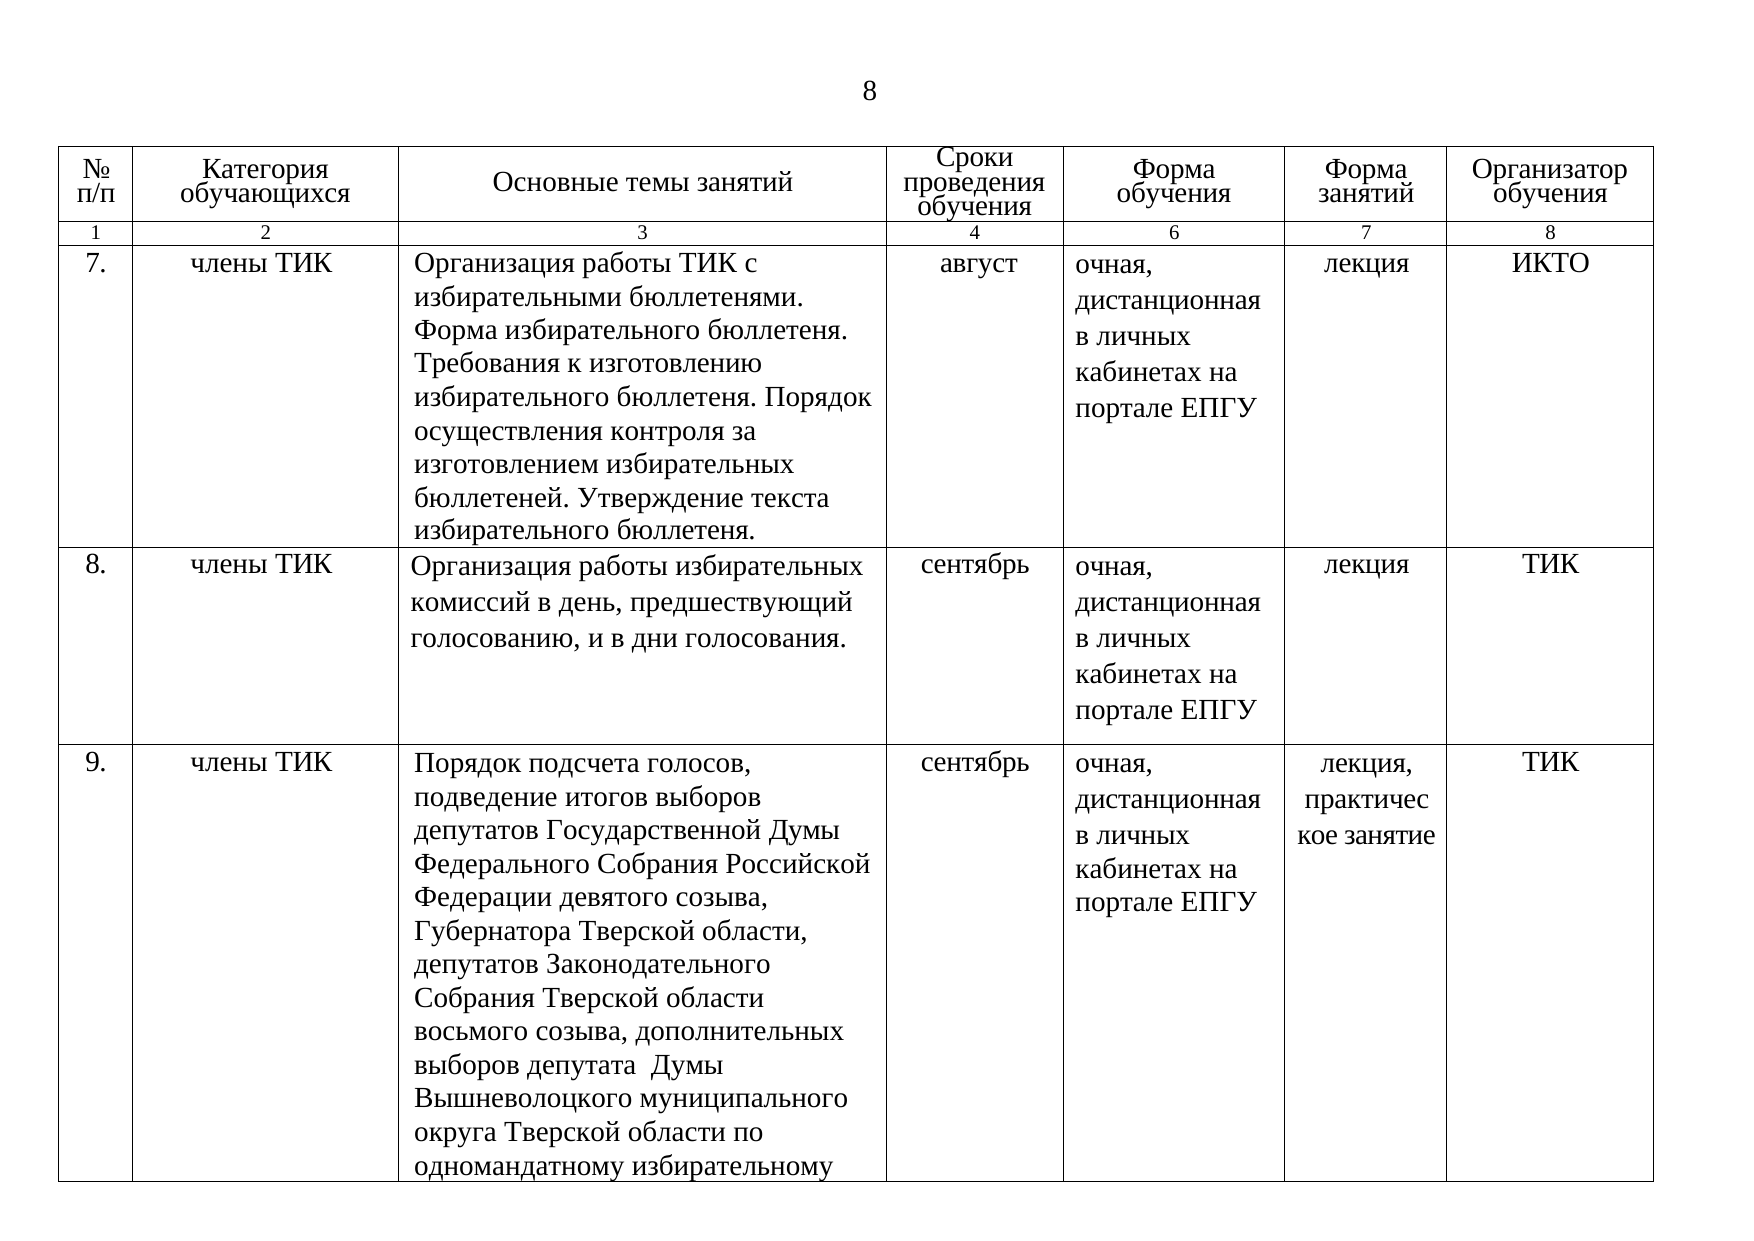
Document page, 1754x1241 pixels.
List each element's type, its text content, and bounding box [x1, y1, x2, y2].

table_cell 8. [59, 548, 132, 744]
table_cell ТИК [1447, 548, 1653, 744]
table_cell 9. [59, 745, 132, 1181]
table_cell члены ТИК [133, 548, 398, 744]
table_cell члены ТИК [133, 246, 398, 547]
table_header Основные темы занятий [399, 147, 886, 221]
table_cell сентябрь [887, 745, 1063, 1181]
table_header Форма занятий [1285, 147, 1446, 221]
table_cell 7 [1285, 222, 1446, 245]
table_cell сентябрь [887, 548, 1063, 744]
table_cell лекция [1285, 548, 1446, 744]
table_cell члены ТИК [133, 745, 398, 1181]
table_cell ТИК [1447, 745, 1653, 1181]
table_cell 8 [1447, 222, 1653, 245]
table_cell 4 [887, 222, 1063, 245]
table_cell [399, 745, 886, 1181]
table_cell 7. [59, 246, 132, 547]
table_cell 6 [1064, 222, 1284, 245]
table_cell 1 [59, 222, 132, 245]
table_cell Организация работы избирательных комиссий в день, предшествующий голосованию, и в дни голосования. [399, 548, 886, 744]
table_cell август [887, 246, 1063, 547]
table_cell лекция [1285, 246, 1446, 547]
table_header Сроки проведения обучения [887, 147, 1063, 221]
table_header Категория обучающихся [133, 147, 398, 221]
table_cell очная, дистанционная в личных кабинетах на портале ЕПГУ [1064, 548, 1284, 744]
table_cell ИКТО [1447, 246, 1653, 547]
table_header № п/п [59, 147, 132, 221]
table_cell очная, дистанционная в личных кабинетах на портале ЕПГУ [1064, 246, 1284, 547]
table_cell Организация работы ТИК с избирательными бюллетенями. Форма избирательного бюллетеня. Требования к изготовлению избирательного бюллетеня. Порядок осуществления контроля за изготовлением избирательных бюллетеней. Утверждение текста избирательного бюллетеня. [399, 246, 886, 547]
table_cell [1285, 745, 1446, 1181]
table_cell 2 [133, 222, 398, 245]
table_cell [1064, 745, 1284, 1181]
table_header Организатор обучения [1447, 147, 1653, 221]
table_header Форма обучения [1064, 147, 1284, 221]
table_cell 3 [399, 222, 886, 245]
